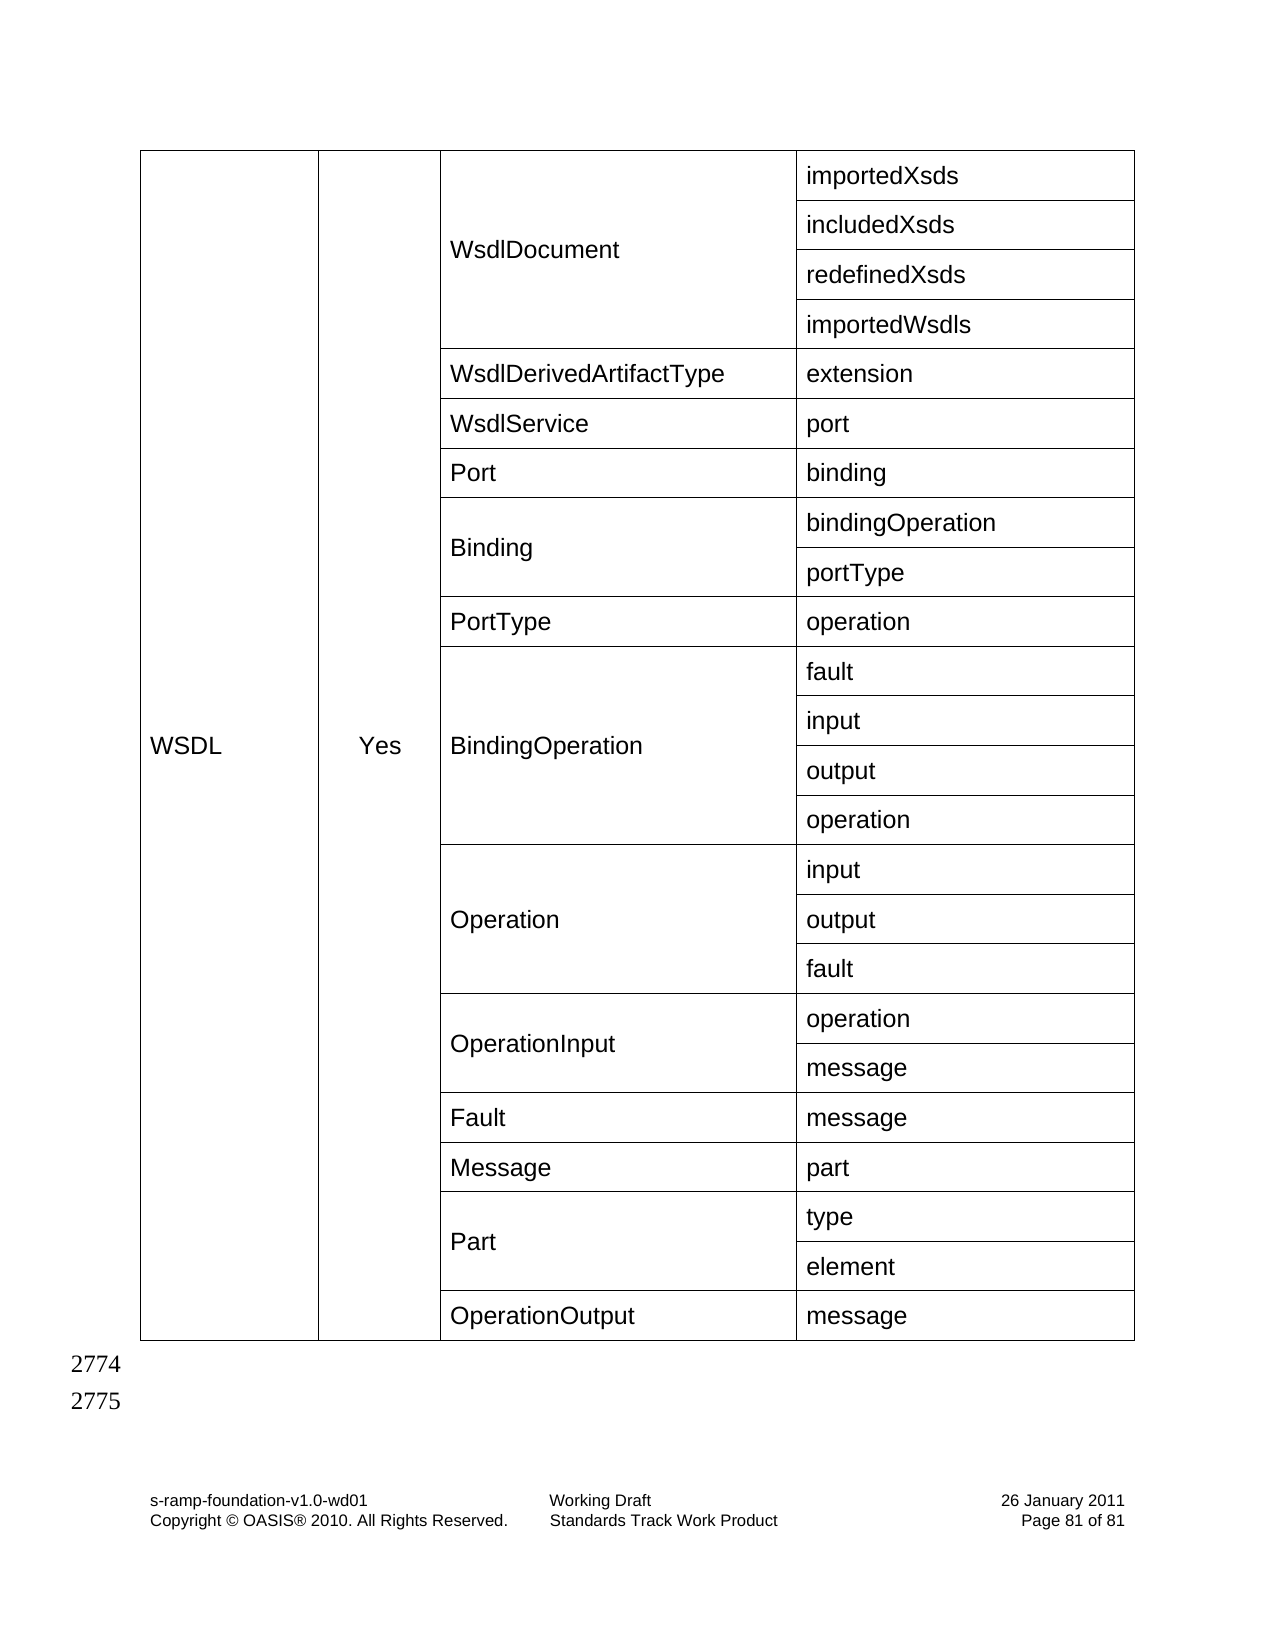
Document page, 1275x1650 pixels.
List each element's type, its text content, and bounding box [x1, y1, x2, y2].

table_cell WsdlDerivedArtifactType [441, 349, 796, 398]
table_cell Message [441, 1143, 796, 1191]
table_cell WsdlService [441, 399, 796, 447]
table_cell PortType [441, 597, 796, 646]
table_cell redefinedXsds [797, 250, 1134, 299]
table_cell importedXsds [797, 151, 1134, 199]
table_cell operation [797, 597, 1134, 646]
table_cell WsdlDocument [441, 151, 796, 348]
table_cell type [797, 1192, 1134, 1241]
table_cell Port [441, 449, 796, 497]
table_cell extension [797, 349, 1134, 398]
table_cell fault [797, 944, 1134, 993]
table_cell message [797, 1093, 1134, 1142]
table_cell importedWsdls [797, 300, 1134, 348]
table_cell input [797, 845, 1134, 894]
table_cell Fault [441, 1093, 796, 1142]
table_cell output [797, 895, 1134, 943]
table_cell bindingOperation [797, 498, 1134, 547]
table_cell BindingOperation [441, 647, 796, 844]
table_cell operation [797, 796, 1134, 844]
table_cell includedXsds [797, 201, 1134, 249]
table_cell output [797, 746, 1134, 794]
table_cell element [797, 1242, 1134, 1290]
table_cell operation [797, 994, 1134, 1042]
table_cell Operation [441, 845, 796, 993]
table_cell binding [797, 449, 1134, 497]
table_cell WSDL [141, 151, 318, 1340]
table_cell part [797, 1143, 1134, 1191]
table_cell OperationInput [441, 994, 796, 1092]
table_cell input [797, 696, 1134, 745]
table_cell message [797, 1291, 1134, 1340]
table_cell port [797, 399, 1134, 447]
table_cell OperationOutput [441, 1291, 796, 1340]
table_cell portType [797, 548, 1134, 596]
table_cell fault [797, 647, 1134, 695]
table_cell Part [441, 1192, 796, 1290]
table_cell Yes [319, 151, 440, 1340]
table_cell message [797, 1044, 1134, 1092]
table_cell Binding [441, 498, 796, 596]
